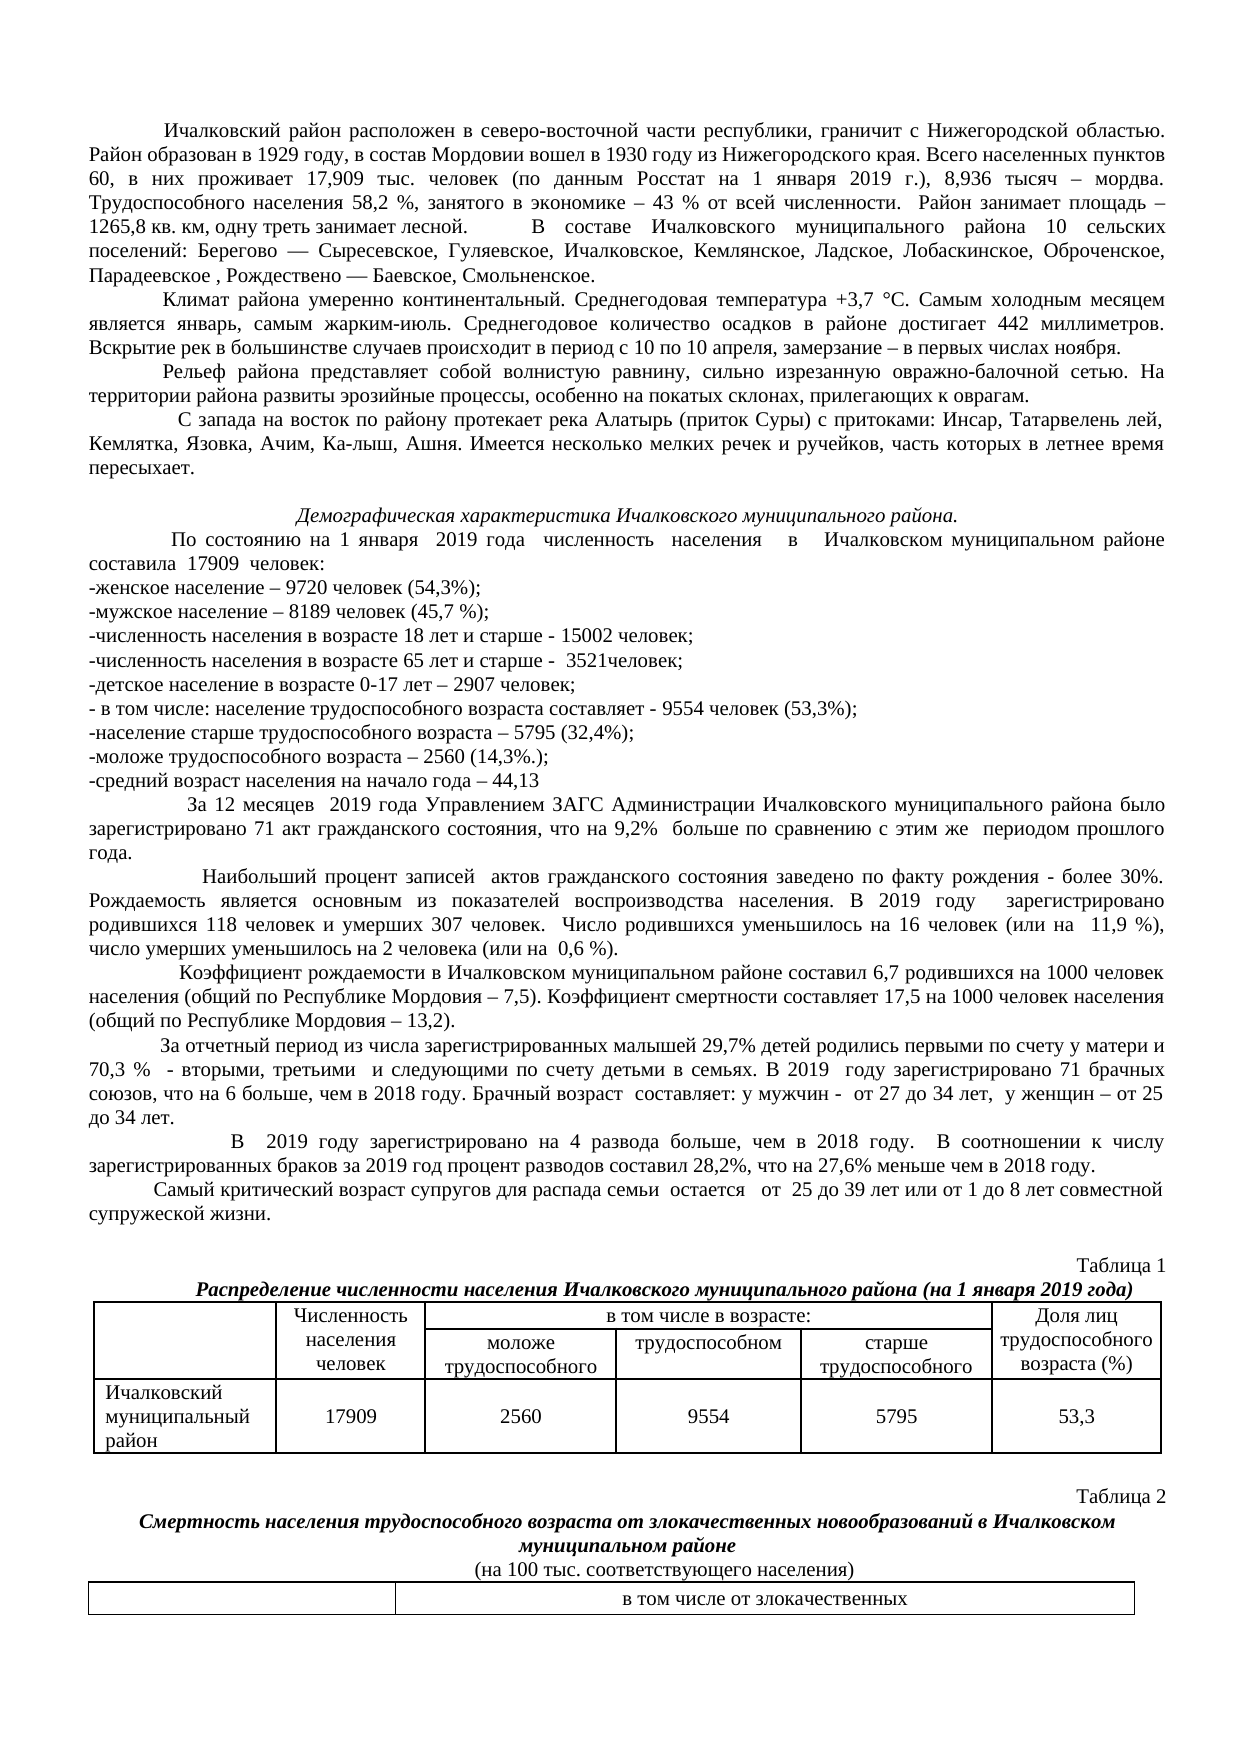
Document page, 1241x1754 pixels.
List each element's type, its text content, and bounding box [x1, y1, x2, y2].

table_cell 53,3 [993, 1380, 1160, 1452]
text -численность населения в возрасте 18 лет и старше - 15002 человек; [88, 623, 1166, 647]
text Самый критический возраст супругов для распада семьи остается от 25 до 39 лет или от 1 до 8 лет совместной супружеской жизни. [88, 1177, 1166, 1225]
text Климат района умеренно континентальный. Среднегодовая температура +3,7 °С. Самым холодным месяцем является январь, самым жарким-июль. Среднегодовое количество осадков в районе достигает 442 миллиметров. Вскрытие рек в большинстве случаев происходит в период с 10 по 10 апреля, замерзание – в первых числах ноября. [88, 287, 1166, 359]
text Рельеф района представляет собой волнистую равнину, сильно изрезанную овражно-балочной сетью. На территории района развиты эрозийные процессы, особенно на покатых склонах, прилегающих к оврагам. [88, 359, 1166, 407]
text - в том числе: население трудоспособного возраста составляет - 9554 человек (53,3%); [88, 696, 1166, 720]
text -моложе трудоспособного возраста – 2560 (14,3%.); [88, 744, 1166, 768]
text -население старше трудоспособного возраста – 5795 (32,4%); [88, 720, 1166, 744]
text Ичалковский район расположен в северо-восточной части республики, граничит с Нижегородской областью. Район образован в 1929 году, в состав Мордовии вошел в 1930 году из Нижегородского края. Всего населенных пунктов 60, в них проживает 17,909 тыс. человек (по данным Росстат на 1 января 2019 г.), 8,936 тысяч – мордва. Трудоспособного населения 58,2 %, занятого в экономике – 43 % от всей численности. Район занимает площадь – 1265,8 кв. км, одну треть занимает лесной. В составе Ичалковского муниципального района 10 сельских поселений: Берегово — Сыресевское, Гуляевское, Ичалковское, Кемлянское, Ладское, Лобаскинское, Оброченское, Парадеевское , Рождествено — Баевское, Смольненское. [88, 118, 1166, 287]
text Демографическая характеристика Ичалковского муниципального района. [88, 503, 1166, 527]
table_cell старше трудоспособного [802, 1330, 991, 1378]
text Таблица 1 [88, 1253, 1166, 1277]
table_cell моложе трудоспособного [426, 1330, 615, 1378]
table_cell 5795 [802, 1380, 991, 1452]
table_cell Ичалковский муниципальный район [95, 1380, 275, 1452]
table_header Численность населения человек [277, 1303, 424, 1378]
table_cell 9554 [617, 1380, 800, 1452]
text Смертность населения трудоспособного возраста от злокачественных новообразований в Ичалковском муниципальном районе [88, 1509, 1166, 1557]
text Таблица 2 [88, 1484, 1166, 1508]
text По состоянию на 1 января 2019 года численность населения в Ичалковском муниципальном районе составила 17909 человек: [88, 527, 1166, 575]
table_header [95, 1303, 275, 1378]
table_cell трудоспособном [617, 1330, 800, 1378]
text -мужское население – 8189 человек (45,7 %); [88, 599, 1166, 623]
text (на 100 тыс. соответствующего населения) [88, 1557, 1166, 1581]
text За 12 месяцев 2019 года Управлением ЗАГС Администрации Ичалковского муниципального района было зарегистрировано 71 акт гражданского состояния, что на 9,2% больше по сравнению с этим же периодом прошлого года. [88, 792, 1166, 864]
text -численность населения в возрасте 65 лет и старше - 3521человек; [88, 647, 1166, 672]
text Коэффициент рождаемости в Ичалковском муниципальном районе составил 6,7 родившихся на 1000 человек населения (общий по Республике Мордовия – 7,5). Коэффициент смертности составляет 17,5 на 1000 человек населения (общий по Республике Мордовия – 13,2). [88, 960, 1166, 1032]
table_header Доля лиц трудоспособного возраста (%) [993, 1303, 1160, 1378]
text -детское население в возрасте 0-17 лет – 2907 человек; [88, 672, 1166, 696]
table_header в том числе в возрасте: [426, 1303, 991, 1328]
text -женское население – 9720 человек (54,3%); [88, 575, 1166, 599]
table_cell 17909 [277, 1380, 424, 1452]
text С запада на восток по району протекает река Алатырь (приток Суры) с притоками: Инсар, Татарвелень лей, Кемлятка, Язовка, Ачим, Ка-лыш, Ашня. Имеется несколько мелких речек и ручейков, часть которых в летнее время пересыхает. [88, 407, 1166, 479]
table_cell 2560 [426, 1380, 615, 1452]
table_header в том числе от злокачественных [396, 1583, 1134, 1614]
text В 2019 году зарегистрировано на 4 развода больше, чем в 2018 году. В соотношении к числу зарегистрированных браков за 2019 год процент разводов составил 28,2%, что на 27,6% меньше чем в 2018 году. [88, 1129, 1166, 1177]
text -средний возраст населения на начало года – 44,13 [88, 768, 1166, 792]
text Распределение численности населения Ичалковского муниципального района (на 1 января 2019 года) [88, 1277, 1166, 1301]
table_header [89, 1583, 395, 1614]
text Наибольший процент записей актов гражданского состояния заведено по факту рождения - более 30%. Рождаемость является основным из показателей воспроизводства населения. В 2019 году зарегистрировано родившихся 118 человек и умерших 307 человек. Число родившихся уменьшилось на 16 человек (или на 11,9 %), число умерших уменьшилось на 2 человека (или на 0,6 %). [88, 864, 1166, 960]
text За отчетный период из числа зарегистрированных малышей 29,7% детей родились первыми по счету у матери и 70,3 % - вторыми, третьими и следующими по счету детьми в семьях. В 2019 году зарегистрировано 71 брачных союзов, что на 6 больше, чем в 2018 году. Брачный возраст составляет: у мужчин - от 27 до 34 лет, у женщин – от 25 до 34 лет. [88, 1032, 1166, 1129]
